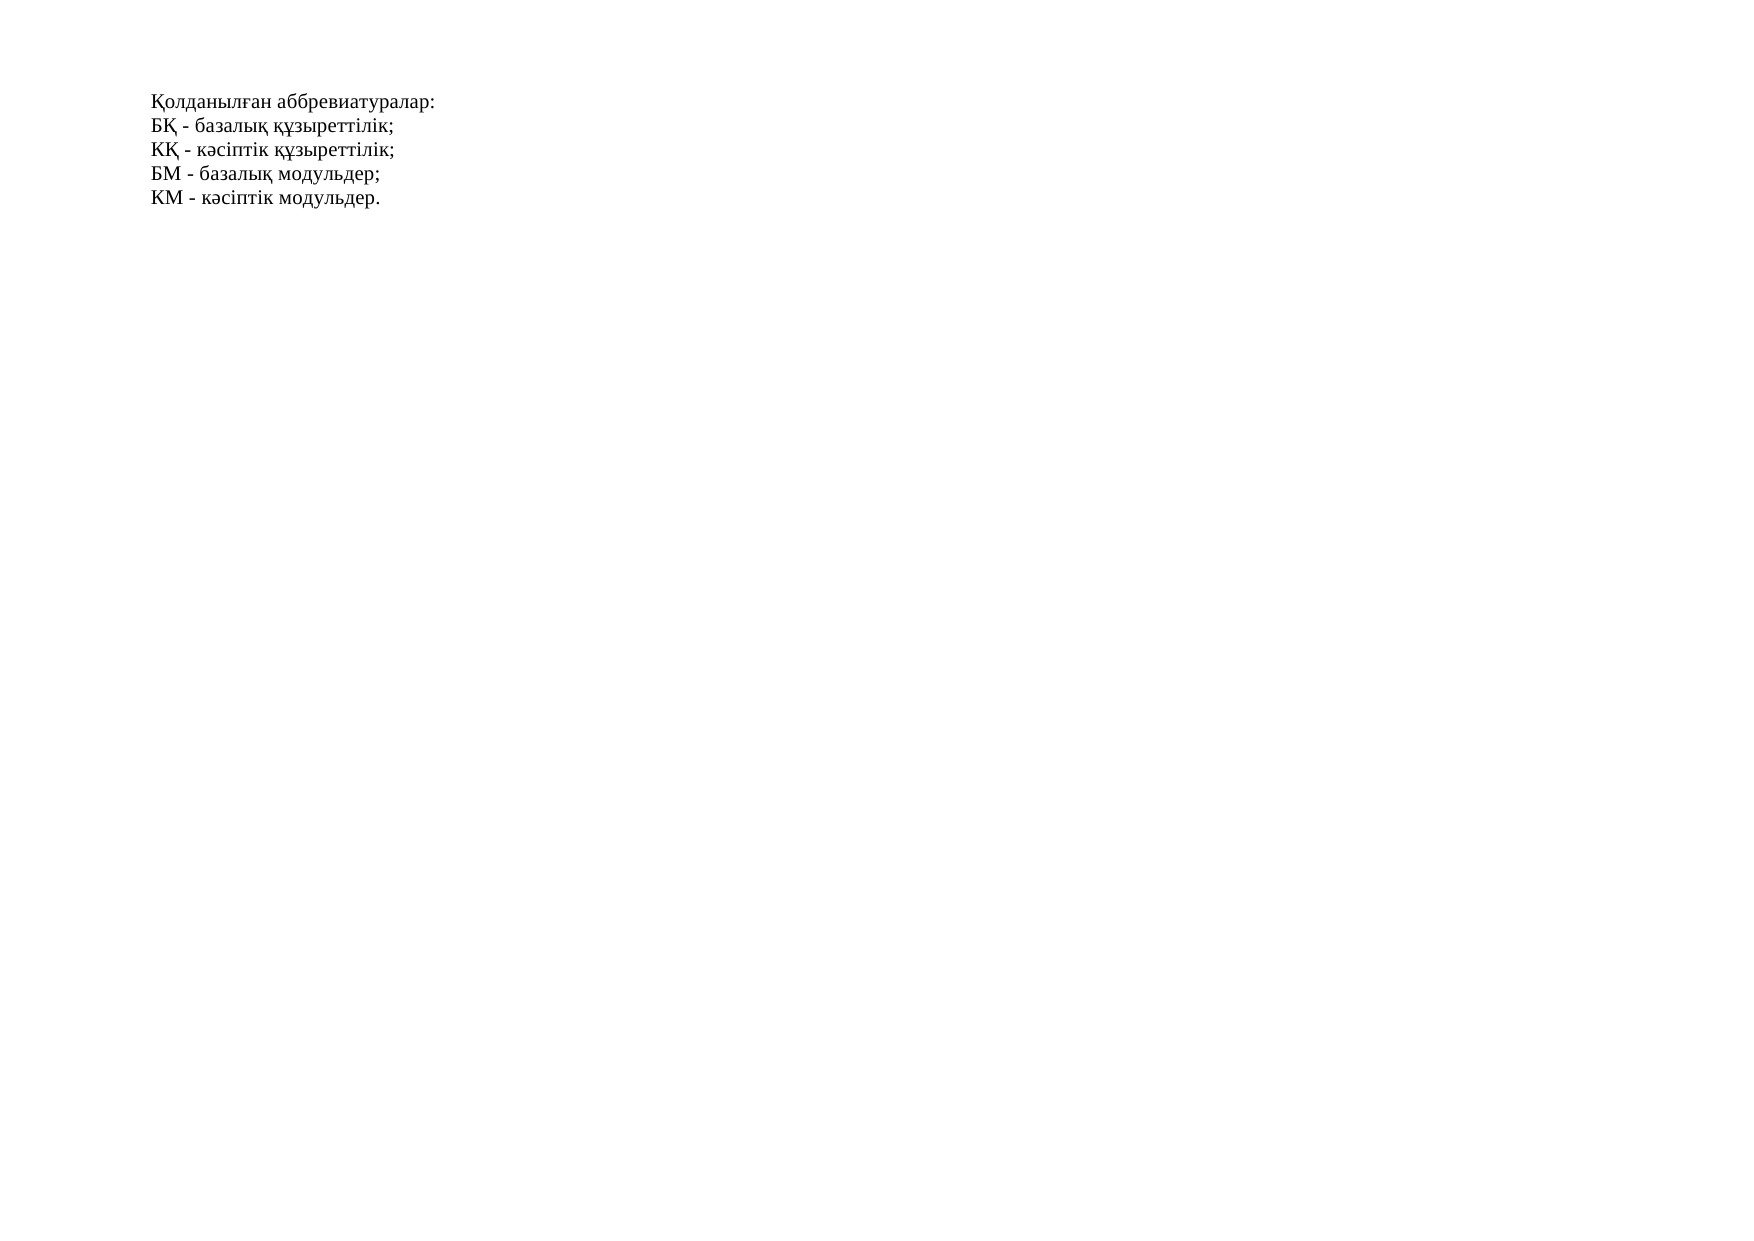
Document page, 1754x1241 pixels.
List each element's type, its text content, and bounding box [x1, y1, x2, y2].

text Қолданылған аббревиатуралар: [118, 89, 1636, 113]
text БМ - базалық модульдер; [118, 161, 1636, 185]
text КМ - кәсіптік модульдер. [118, 185, 1636, 209]
text БҚ - базалық құзыреттілік; [118, 113, 1636, 137]
text КҚ - кәсіптік құзыреттілік; [118, 137, 1636, 161]
